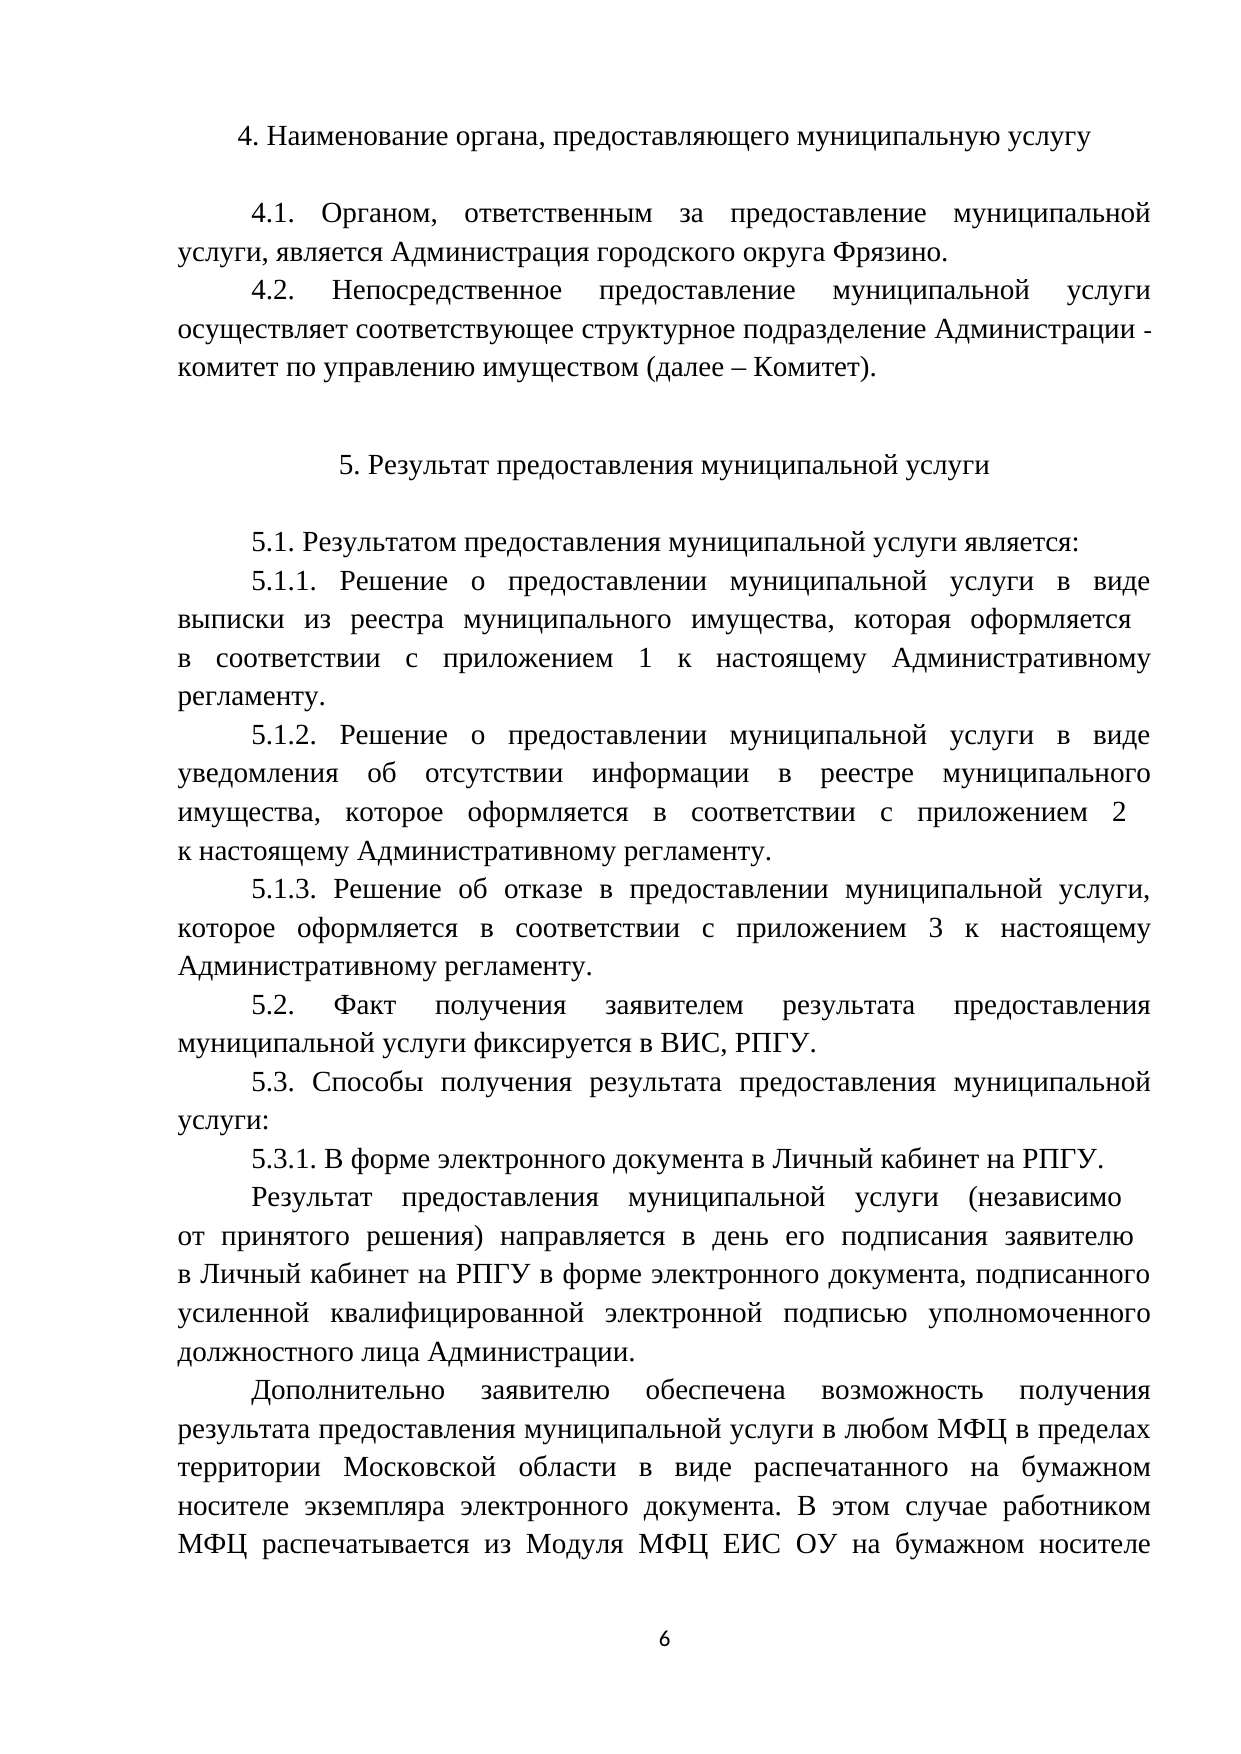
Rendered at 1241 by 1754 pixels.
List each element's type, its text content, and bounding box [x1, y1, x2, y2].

subtitle 4. Наименование органа, предоставляющего муниципальную услугу [177, 118, 1152, 152]
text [177, 1372, 1152, 1560]
text 5.2. Факт получения заявителем результата предоставления муниципальной услуги фиксируется в ВИС, РПГУ. [177, 987, 1152, 1059]
text 5.3. Способы получения результата предоставления муниципальной услуги: [177, 1064, 1152, 1136]
text 5.1. Результатом предоставления муниципальной услуги является: [177, 524, 1152, 558]
text 4.1. Органом, ответственным за предоставление муниципальной услуги, является Администрация городского округа Фрязино. [177, 195, 1152, 267]
list 5.1.3. Решение об отказе в предоставлении муниципальной услуги, которое оформляется в соответствии с приложением 3 к настоящему Административному регламенту. [177, 871, 1152, 982]
list 5.1.1. Решение о предоставлении муниципальной услуги в виде выписки из реестра муниципального имущества, которая оформляется в соответствии с приложением 1 к настоящему Административному регламенту. [177, 563, 1152, 712]
text 4.2. Непосредственное предоставление муниципальной услуги осуществляет соответствующее структурное подразделение Администрации - комитет по управлению имуществом (далее – Комитет). [177, 272, 1152, 383]
text Результат предоставления муниципальной услуги (независимо от принятого решения) направляется в день его подписания заявителю в Личный кабинет на РПГУ в форме электронного документа, подписанного усиленной квалифицированной электронной подписью уполномоченного должностного лица Администрации. [177, 1179, 1152, 1367]
list 5.1.2. Решение о предоставлении муниципальной услуги в виде уведомления об отсутствии информации в реестре муниципального имущества, которое оформляется в соответствии с приложением 2 к настоящему Административному регламенту. [177, 717, 1152, 866]
text 5.3.1. В форме электронного документа в Личный кабинет на РПГУ. [177, 1141, 1152, 1174]
subtitle 5. Результат предоставления муниципальной услуги [177, 447, 1152, 481]
